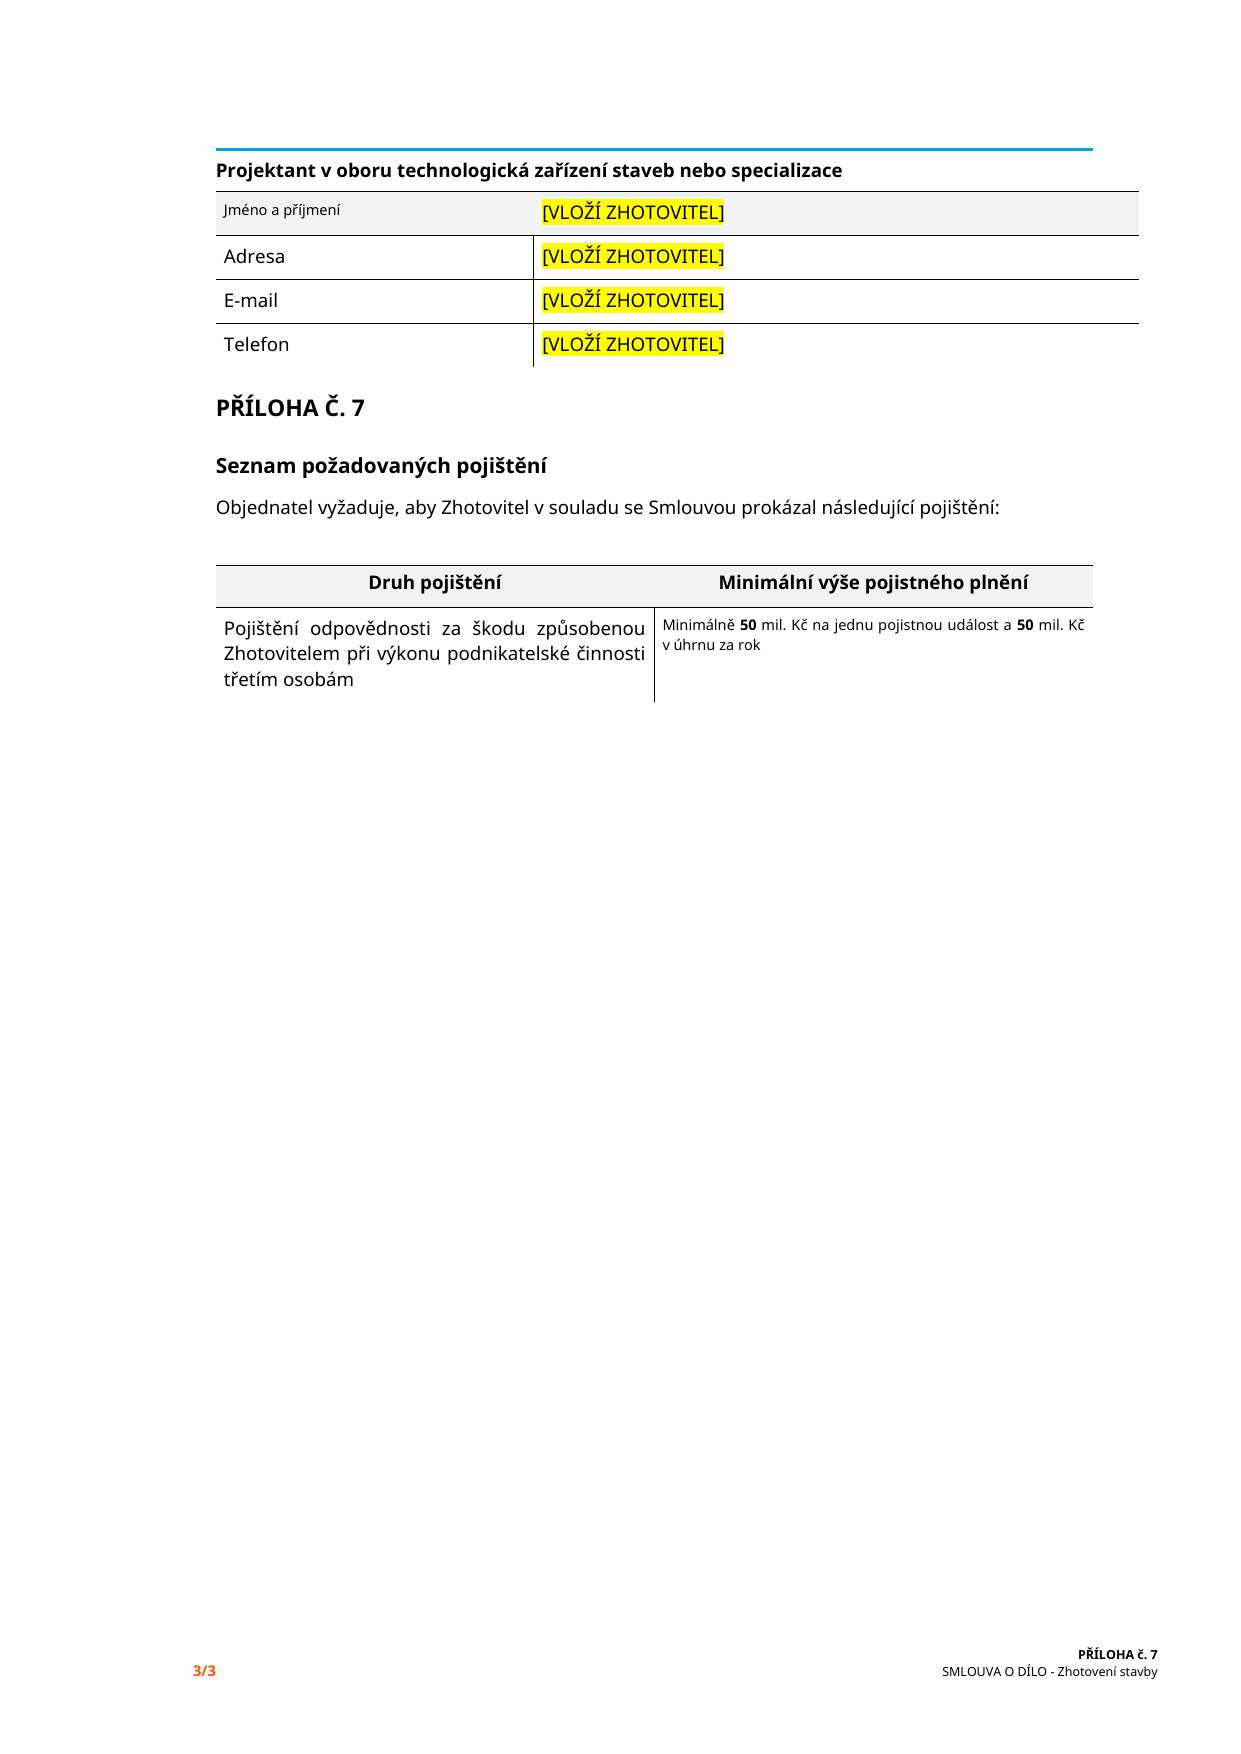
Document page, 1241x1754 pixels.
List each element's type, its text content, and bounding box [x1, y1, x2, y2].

text Objednatel vyžaduje, aby Zhotovitel v souladu se Smlouvou prokázal následující pojištění: [216, 495, 1093, 520]
table_header Jméno a příjmení [216, 192, 534, 235]
table_cell [VLOŽÍ ZHOTOVITEL] [534, 324, 1139, 367]
table_header [VLOŽÍ ZHOTOVITEL] [534, 192, 1139, 235]
table_cell [VLOŽÍ ZHOTOVITEL] [534, 280, 1139, 323]
table_cell E-mail [216, 280, 533, 323]
table_cell Adresa [216, 236, 533, 279]
text Projektant v oboru technologická zařízení staveb nebo specializace [216, 151, 1093, 182]
table_cell Minimálně 50 mil. Kč na jednu pojistnou událost a 50 mil. Kč v úhrnu za rok [655, 608, 1093, 702]
table_cell [VLOŽÍ ZHOTOVITEL] [534, 236, 1139, 279]
table_cell Pojištění odpovědnosti za škodu způsobenou Zhotovitelem při výkonu podnikatelské činnosti třetím osobám [216, 608, 654, 702]
table_header Minimální výše pojistného plnění [654, 566, 1093, 607]
text Seznam požadovaných pojištění [216, 451, 1093, 479]
table_cell Telefon [216, 324, 533, 367]
text Příloha č. 7 [216, 392, 1093, 423]
table_header Druh pojištění [216, 566, 654, 607]
